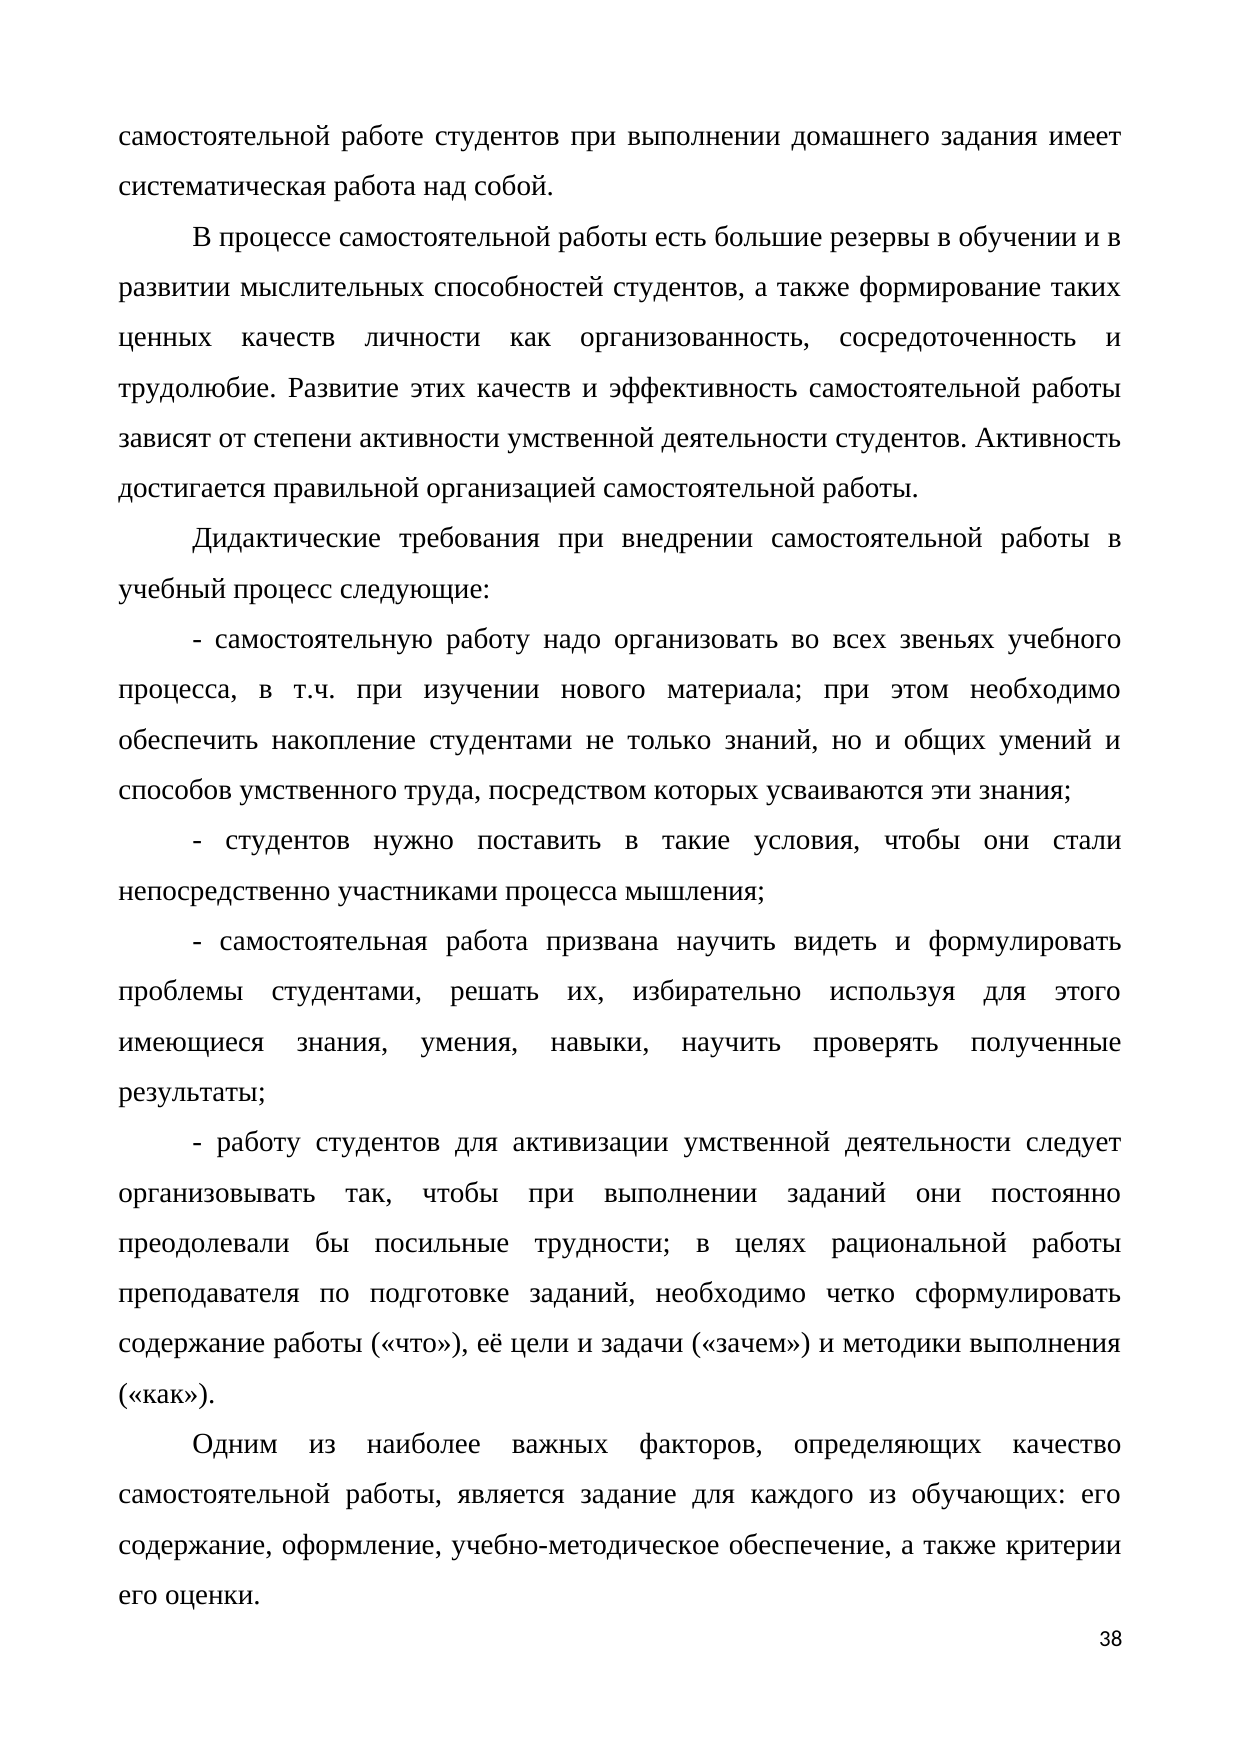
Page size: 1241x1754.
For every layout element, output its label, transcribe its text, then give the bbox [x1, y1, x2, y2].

text В процессе самостоятельной работы есть большие резервы в обучении и в развитии мыслительных способностей студентов, а также формирование таких ценных качеств личности как организованность, сосредоточенность и трудолюбие. Развитие этих качеств и эффективность самостоятельной работы зависят от степени активности умственной деятельности студентов. Активность достигается правильной организацией самостоятельной работы. [118, 219, 1122, 504]
text - работу студентов для активизации умственной деятельности следует организовывать так, чтобы при выполнении заданий они постоянно преодолевали бы посильные трудности; в целях рациональной работы преподавателя по подготовке заданий, необходимо четко сформулировать содержание работы («что»), её цели и задачи («зачем») и методики выполнения («как»). [118, 1124, 1122, 1409]
text - самостоятельная работа призвана научить видеть и формулировать проблемы студентами, решать их, избирательно используя для этого имеющиеся знания, умения, навыки, научить проверять полученные результаты; [118, 923, 1122, 1108]
text Одним из наиболее важных факторов, определяющих качество самостоятельной работы, является задание для каждого из обучающих: его содержание, оформление, учебно-методическое обеспечение, а также критерии его оценки. [118, 1426, 1122, 1611]
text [118, 118, 1122, 202]
text - студентов нужно поставить в такие условия, чтобы они стали непосредственно участниками процесса мышления; [118, 822, 1122, 906]
text Дидактические требования при внедрении самостоятельной работы в учебный процесс следующие: [118, 521, 1122, 604]
text - самостоятельную работу надо организовать во всех звеньях учебного процесса, в т.ч. при изучении нового материала; при этом необходимо обеспечить накопление студентами не только знаний, но и общих умений и способов умственного труда, посредством которых усваиваются эти знания; [118, 621, 1122, 806]
